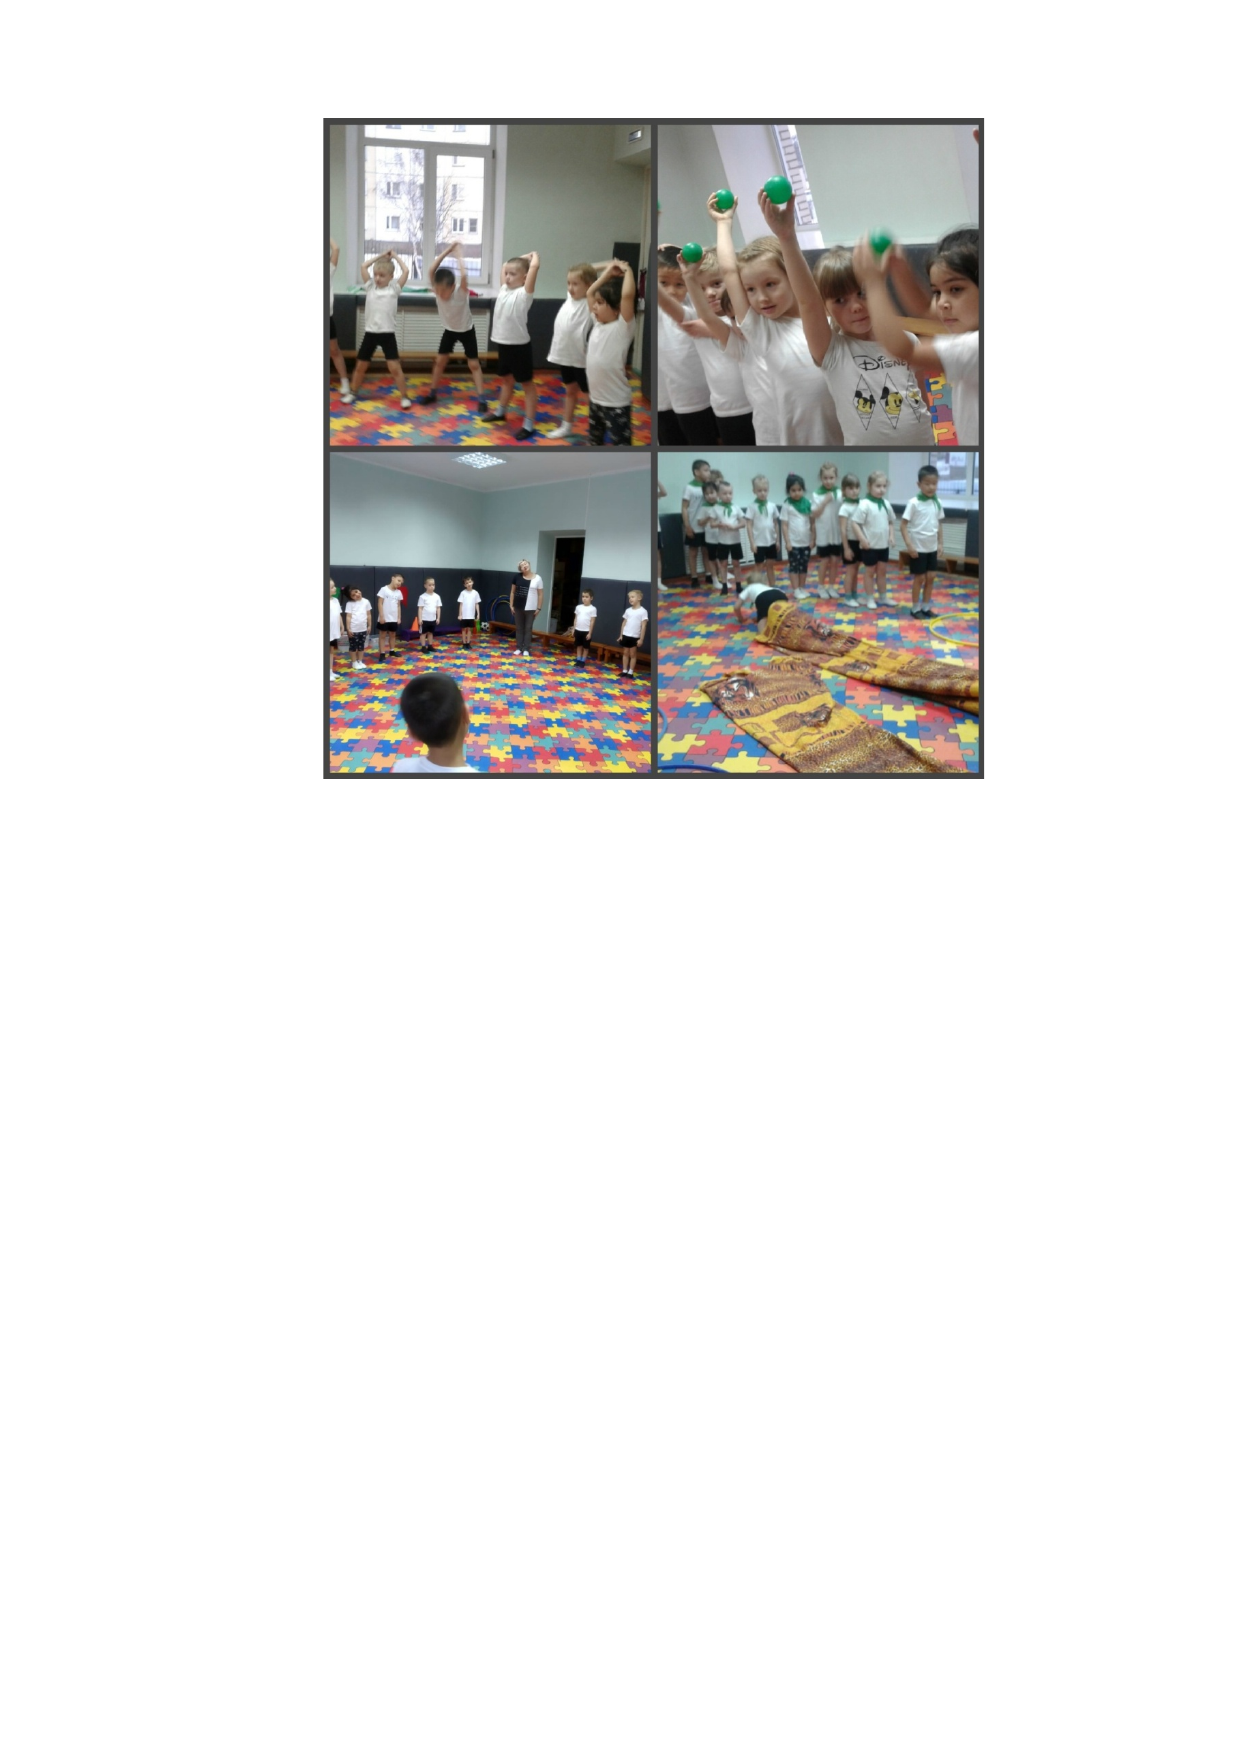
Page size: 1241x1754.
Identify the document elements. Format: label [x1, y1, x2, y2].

picture [323, 118, 985, 779]
